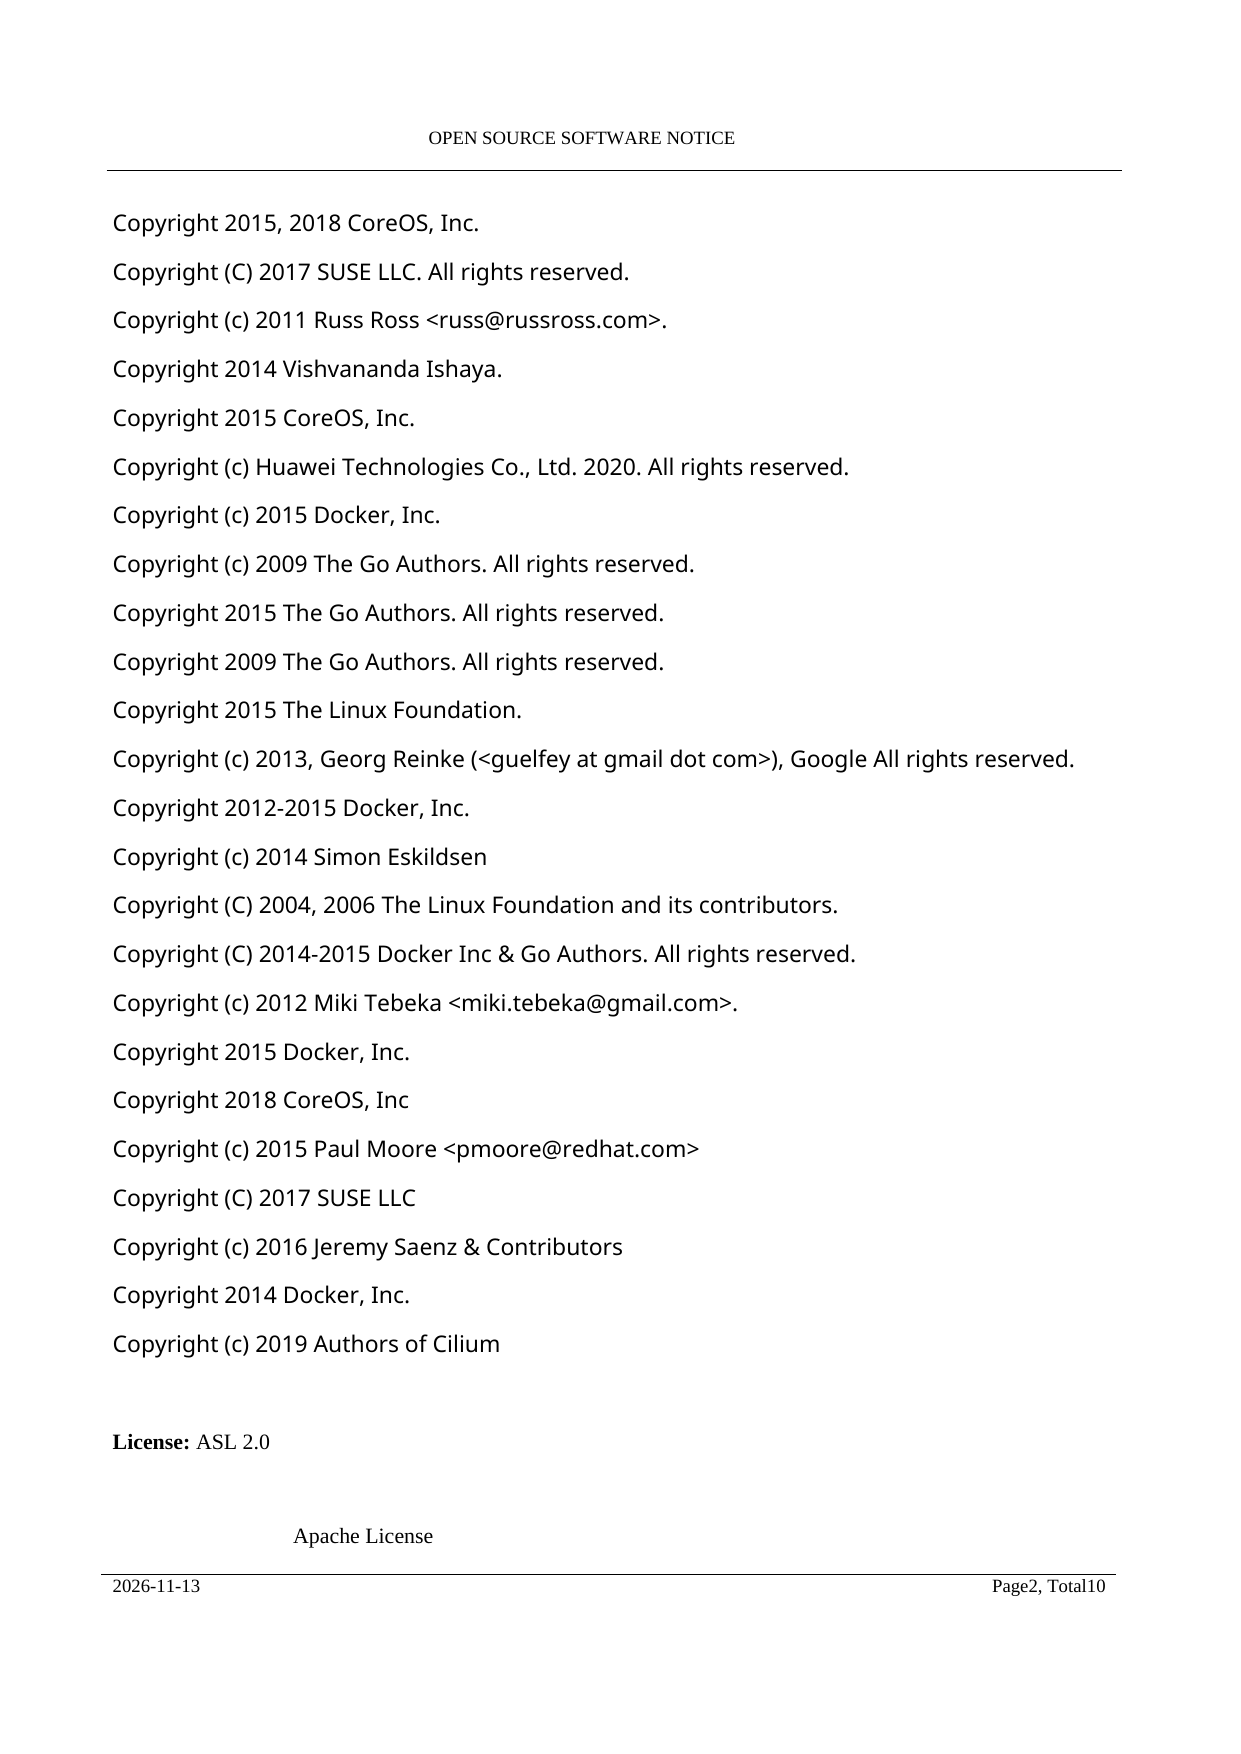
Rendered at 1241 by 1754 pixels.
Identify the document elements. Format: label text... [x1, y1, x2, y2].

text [112, 206, 1128, 1409]
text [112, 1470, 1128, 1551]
text License: ASL 2.0 [112, 1425, 1128, 1458]
